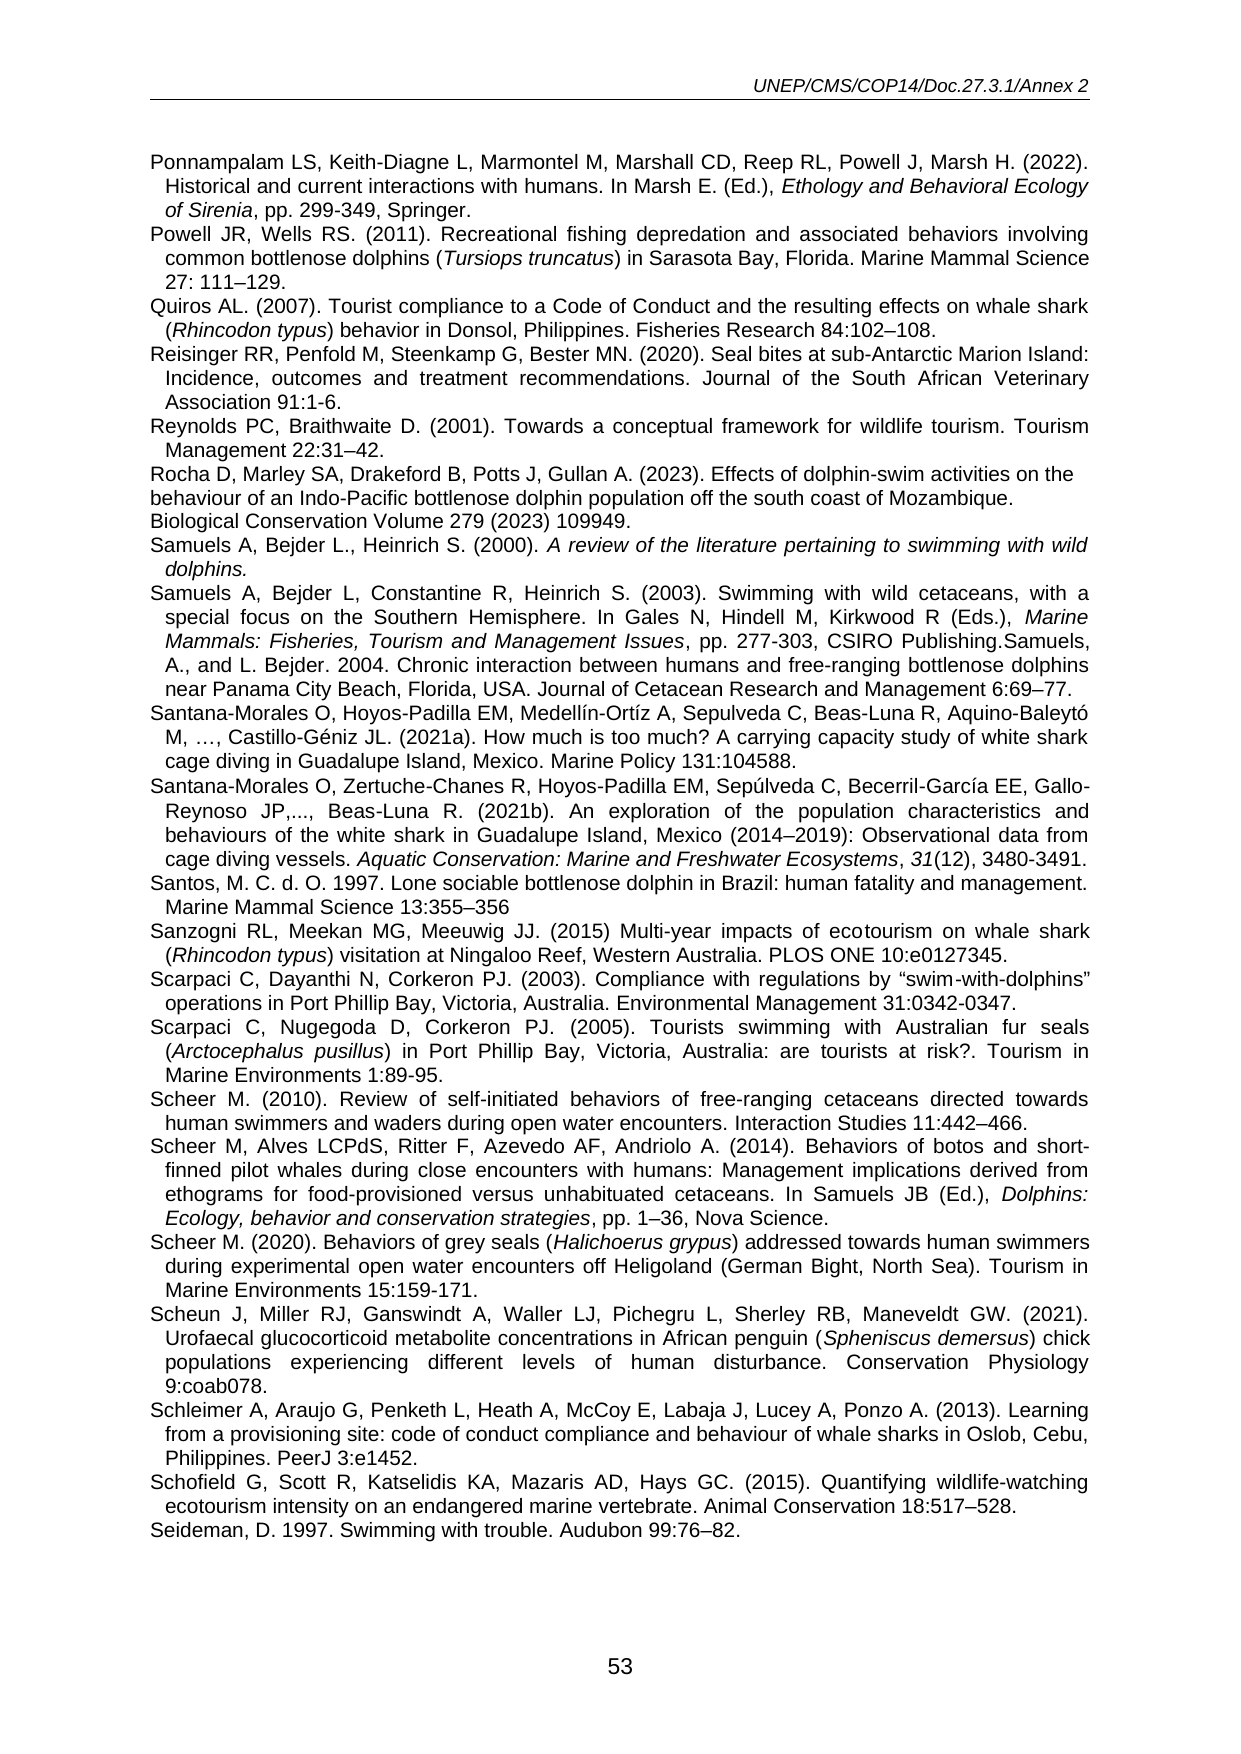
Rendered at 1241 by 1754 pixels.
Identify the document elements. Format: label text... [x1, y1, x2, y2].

text Rocha D, Marley SA, Drakeford B, Potts J, Gullan A. (2023). Effects of dolphin-swim activities on the behaviour of an Indo-Pacific bottlenose dolphin population off the south coast of Mozambique. Biological Conservation Volume 279 (2023) 109949. [150, 461, 1090, 533]
text Seideman, D. 1997. Swimming with trouble. Audubon 99:76–82. [150, 1518, 1090, 1542]
text Samuels A, Bejder L., Heinrich S. (2000). A review of the literature pertaining to swimming with wild dolphins. [150, 533, 1090, 581]
text Reisinger RR, Penfold M, Steenkamp G, Bester MN. (2020). Seal bites at sub-Antarctic Marion Island: Incidence, outcomes and treatment recommendations. Journal of the South African Veterinary Association 91:1-6. [150, 342, 1090, 413]
text Powell JR, Wells RS. (2011). Recreational fishing depredation and associated behaviors involving common bottlenose dolphins (Tursiops truncatus) in Sarasota Bay, Florida. Marine Mammal Science 27: 111–129. [150, 222, 1090, 294]
text Ponnampalam LS, Keith-Diagne L, Marmontel M, Marshall CD, Reep RL, Powell J, Marsh H. (2022). Historical and current interactions with humans. In Marsh E. (Ed.), Ethology and Behavioral Ecology of Sirenia, pp. 299-349, Springer. [150, 150, 1090, 222]
text Reynolds PC, Braithwaite D. (2001). Towards a conceptual framework for wildlife tourism. Tourism Management 22:31–42. [150, 413, 1090, 461]
text Schofield G, Scott R, Katselidis KA, Mazaris AD, Hays GC. (2015). Quantifying wildlife-watching ecotourism intensity on an endangered marine vertebrate. Animal Conservation 18:517–528. [150, 1470, 1090, 1518]
text Samuels A, Bejder L, Constantine R, Heinrich S. (2003). Swimming with wild cetaceans, with a special focus on the Southern Hemisphere. In Gales N, Hindell M, Kirkwood R (Eds.), Marine Mammals: Fisheries, Tourism and Management Issues, pp. 277-303, CSIRO Publishing.Samuels, A., and L. Bejder. 2004. Chronic interaction between humans and free-ranging bottlenose dolphins near Panama City Beach, Florida, USA. Journal of Cetacean Research and Management 6:69–77. [150, 581, 1090, 701]
text Scheer M. (2010). Review of self-initiated behaviors of free-ranging cetaceans directed towards human swimmers and waders during open water encounters. Interaction Studies 11:442–466. [150, 1086, 1090, 1134]
text Schleimer A, Araujo G, Penketh L, Heath A, McCoy E, Labaja J, Lucey A, Ponzo A. (2013). Learning from a provisioning site: code of conduct compliance and behaviour of whale sharks in Oslob, Cebu, Philippines. PeerJ 3:e1452. [150, 1398, 1090, 1470]
text Scheer M, Alves LCPdS, Ritter F, Azevedo AF, Andriolo A. (2014). Behaviors of botos and short-finned pilot whales during close encounters with humans: Management implications derived from ethograms for food-provisioned versus unhabituated cetaceans. In Samuels JB (Ed.), Dolphins: Ecology, behavior and conservation strategies, pp. 1–36, Nova Science. [150, 1134, 1090, 1230]
text Scarpaci C, Dayanthi N, Corkeron PJ. (2003). Compliance with regulations by “swim-with-dolphins” operations in Port Phillip Bay, Victoria, Australia. Environmental Management 31:0342-0347. [150, 967, 1090, 1014]
text Santana‐Morales O, Zertuche‐Chanes R, Hoyos‐Padilla EM, Sepúlveda C, Becerril‐García EE, Gallo‐Reynoso JP,..., Beas‐Luna R. (2021b). An exploration of the population characteristics and behaviours of the white shark in Guadalupe Island, Mexico (2014–2019): Observational data from cage diving vessels. Aquatic Conservation: Marine and Freshwater Ecosystems, 31(12), 3480-3491. [150, 773, 1090, 871]
text Scarpaci C, Nugegoda D, Corkeron PJ. (2005). Tourists swimming with Australian fur seals (Arctocephalus pusillus) in Port Phillip Bay, Victoria, Australia: are tourists at risk?. Tourism in Marine Environments 1:89-95. [150, 1014, 1090, 1086]
text Santos, M. C. d. O. 1997. Lone sociable bottlenose dolphin in Brazil: human fatality and management. Marine Mammal Science 13:355–356 [150, 871, 1090, 919]
text Scheun J, Miller RJ, Ganswindt A, Waller LJ, Pichegru L, Sherley RB, Maneveldt GW. (2021). Urofaecal glucocorticoid metabolite concentrations in African penguin (Spheniscus demersus) chick populations experiencing different levels of human disturbance. Conservation Physiology 9:coab078. [150, 1302, 1090, 1398]
text Scheer M. (2020). Behaviors of grey seals (Halichoerus grypus) addressed towards human swimmers during experimental open water encounters off Heligoland (German Bight, North Sea). Tourism in Marine Environments 15:159-171. [150, 1230, 1090, 1302]
text Quiros AL. (2007). Tourist compliance to a Code of Conduct and the resulting effects on whale shark (Rhincodon typus) behavior in Donsol, Philippines. Fisheries Research 84:102–108. [150, 294, 1090, 342]
text Sanzogni RL, Meekan MG, Meeuwig JJ. (2015) Multi-year impacts of ecotourism on whale shark (Rhincodon typus) visitation at Ningaloo Reef, Western Australia. PLOS ONE 10:e0127345. [150, 919, 1090, 967]
text Santana-Morales O, Hoyos-Padilla EM, Medellín-Ortíz A, Sepulveda C, Beas-Luna R, Aquino-Baleytó M, …, Castillo-Géniz JL. (2021a). How much is too much? A carrying capacity study of white shark cage diving in Guadalupe Island, Mexico. Marine Policy 131:104588. [150, 701, 1090, 773]
